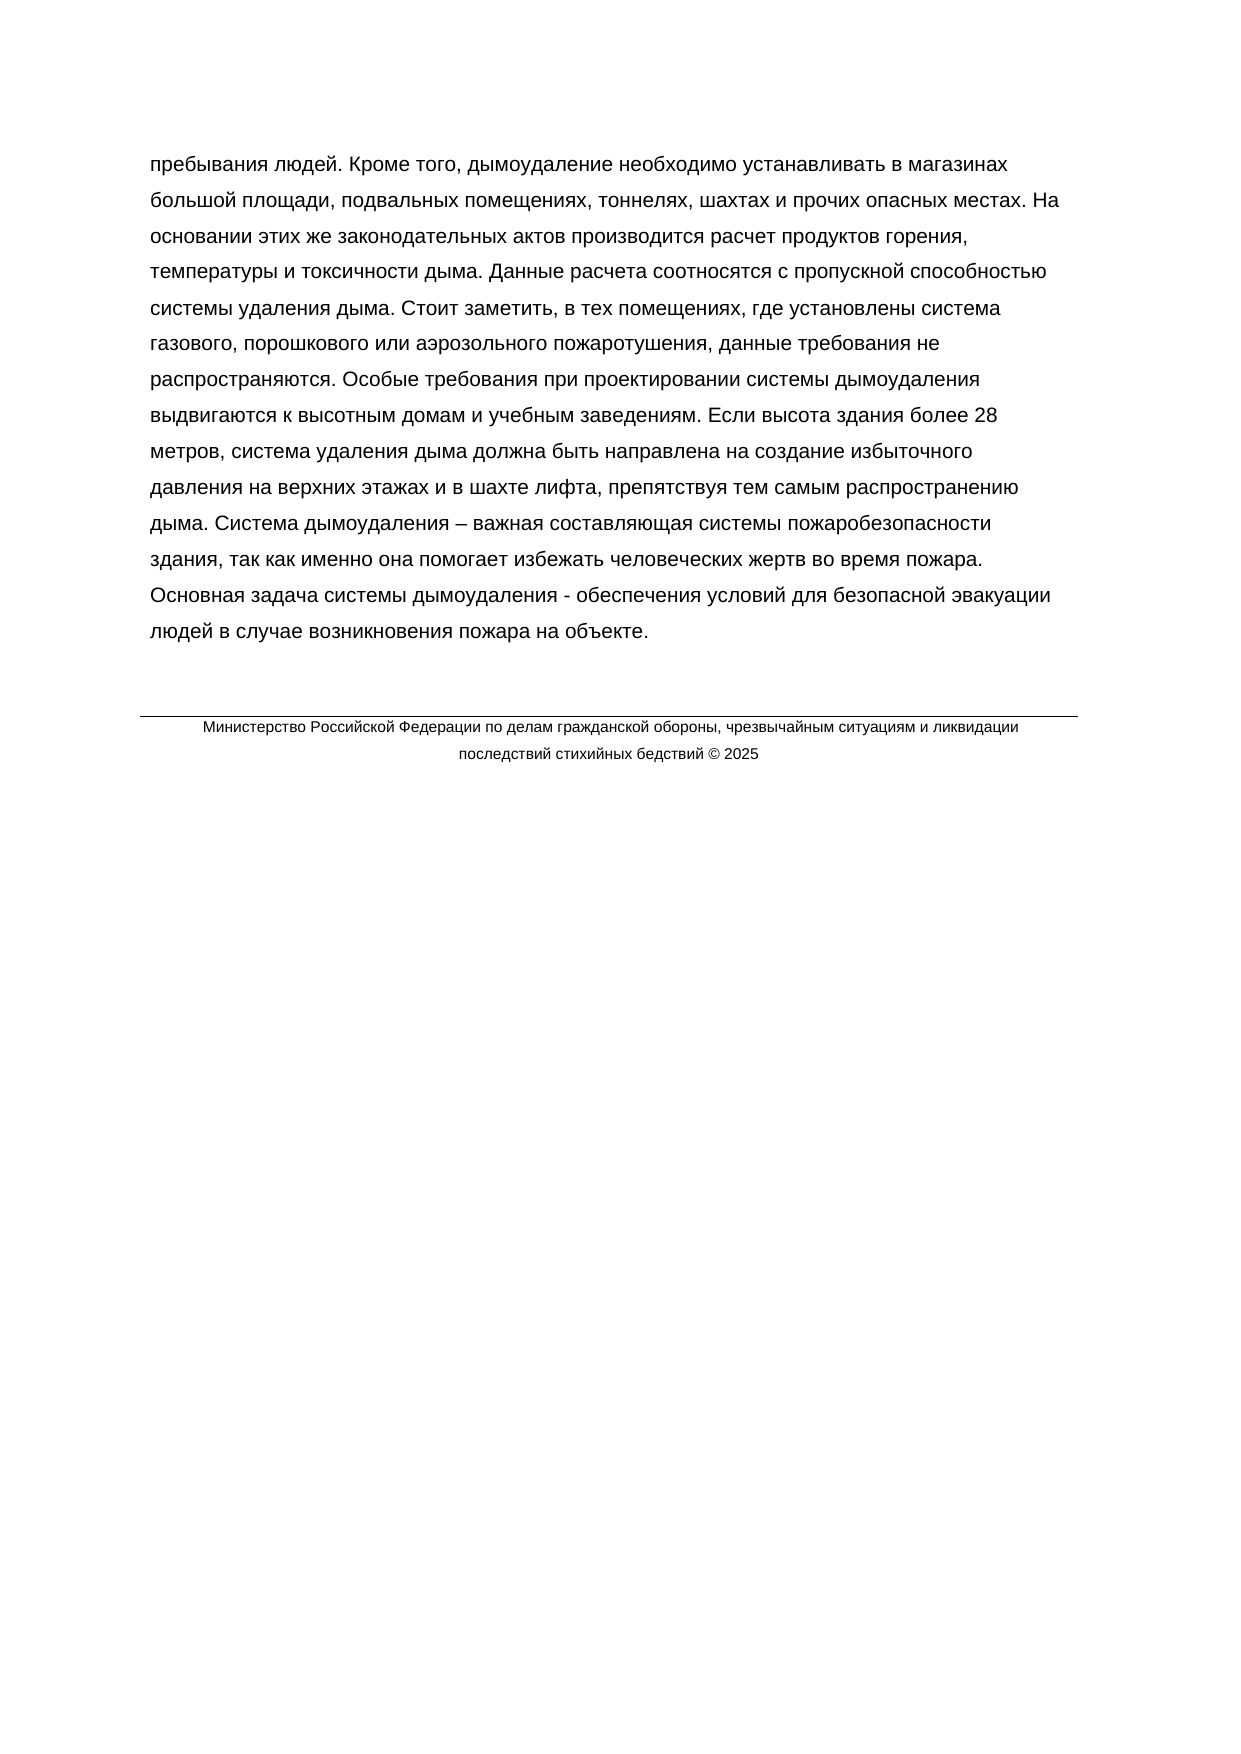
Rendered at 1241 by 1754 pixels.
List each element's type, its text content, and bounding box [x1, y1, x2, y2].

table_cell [140, 150, 1078, 716]
table_cell Министерство Российской Федерации по делам гражданской обороны, чрезвычайным ситуациям и ликвидации последствий стихийных бедствий © 2025 [140, 717, 1078, 799]
